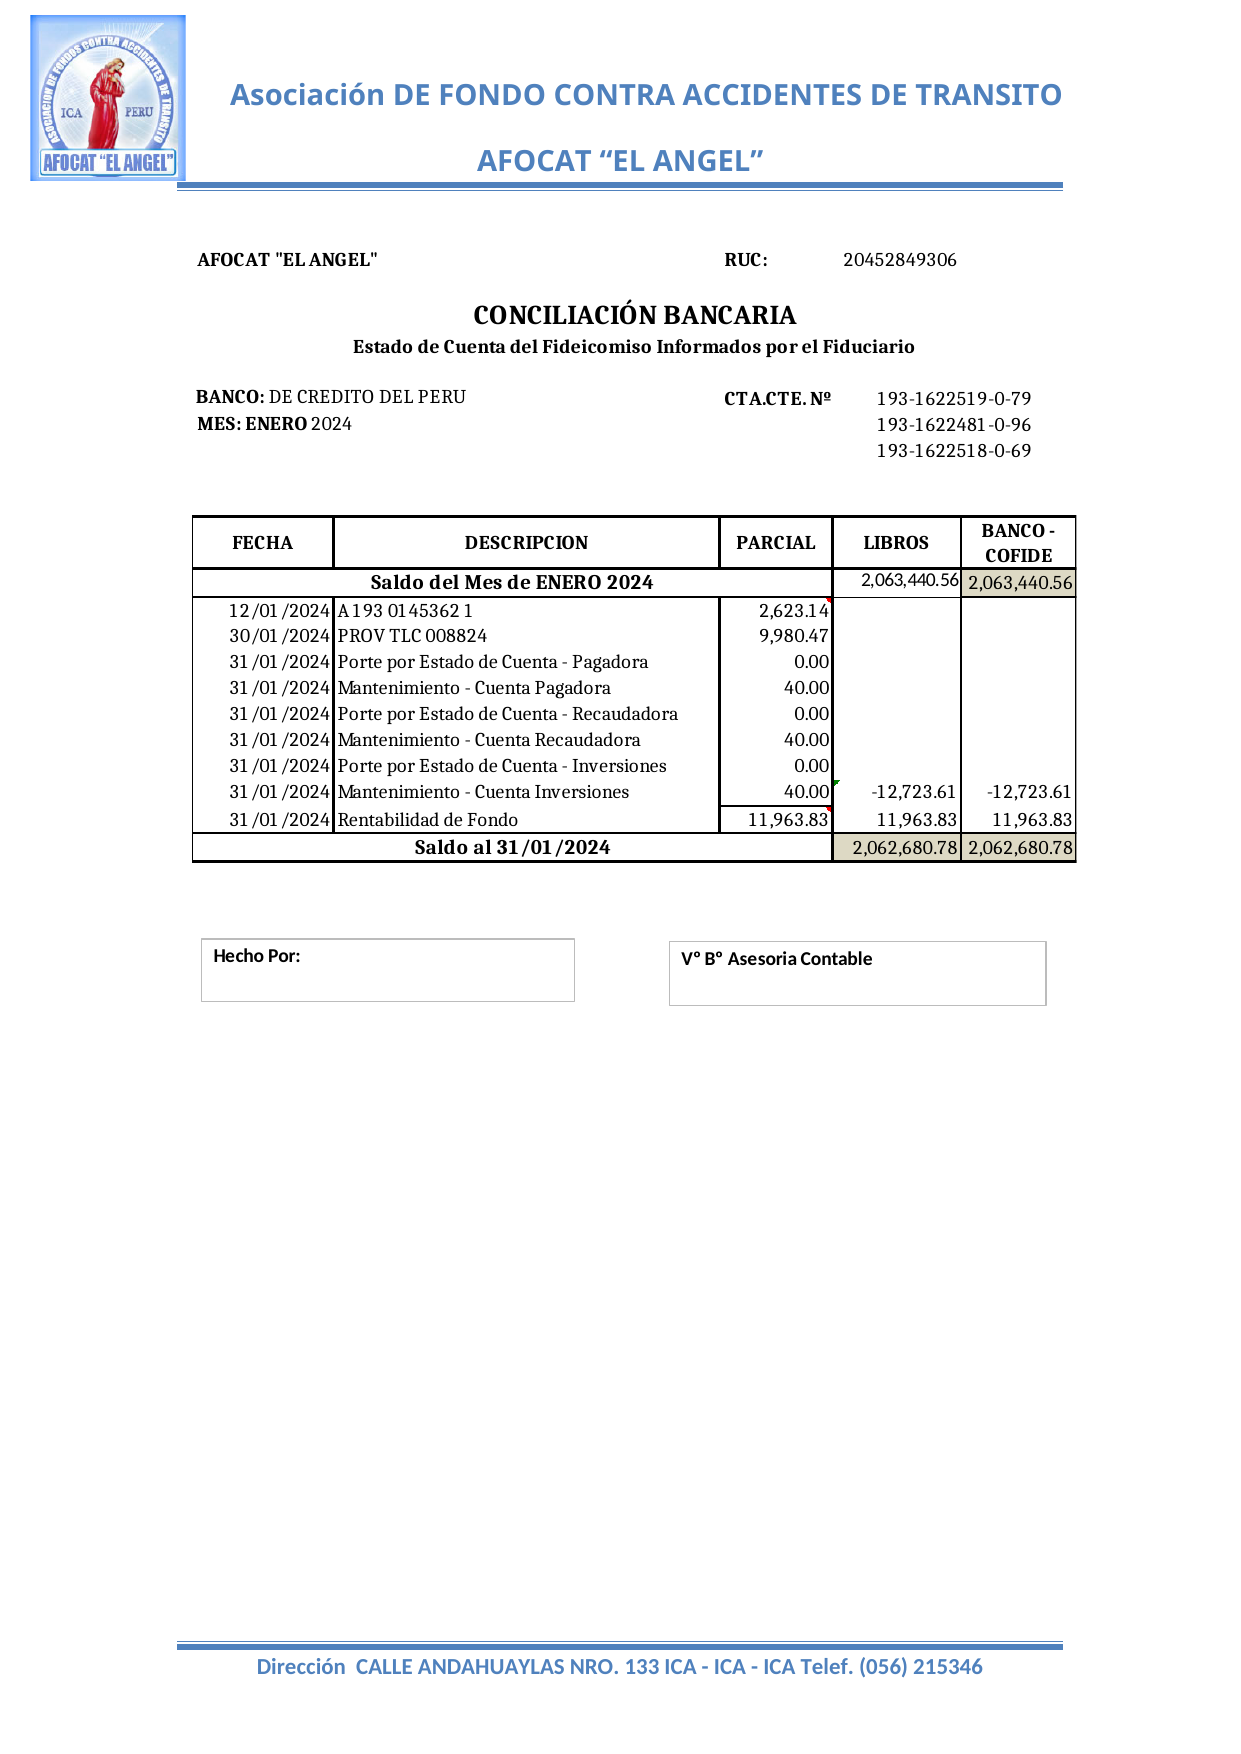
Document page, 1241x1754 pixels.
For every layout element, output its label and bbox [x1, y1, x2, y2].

picture [30, 15, 186, 181]
